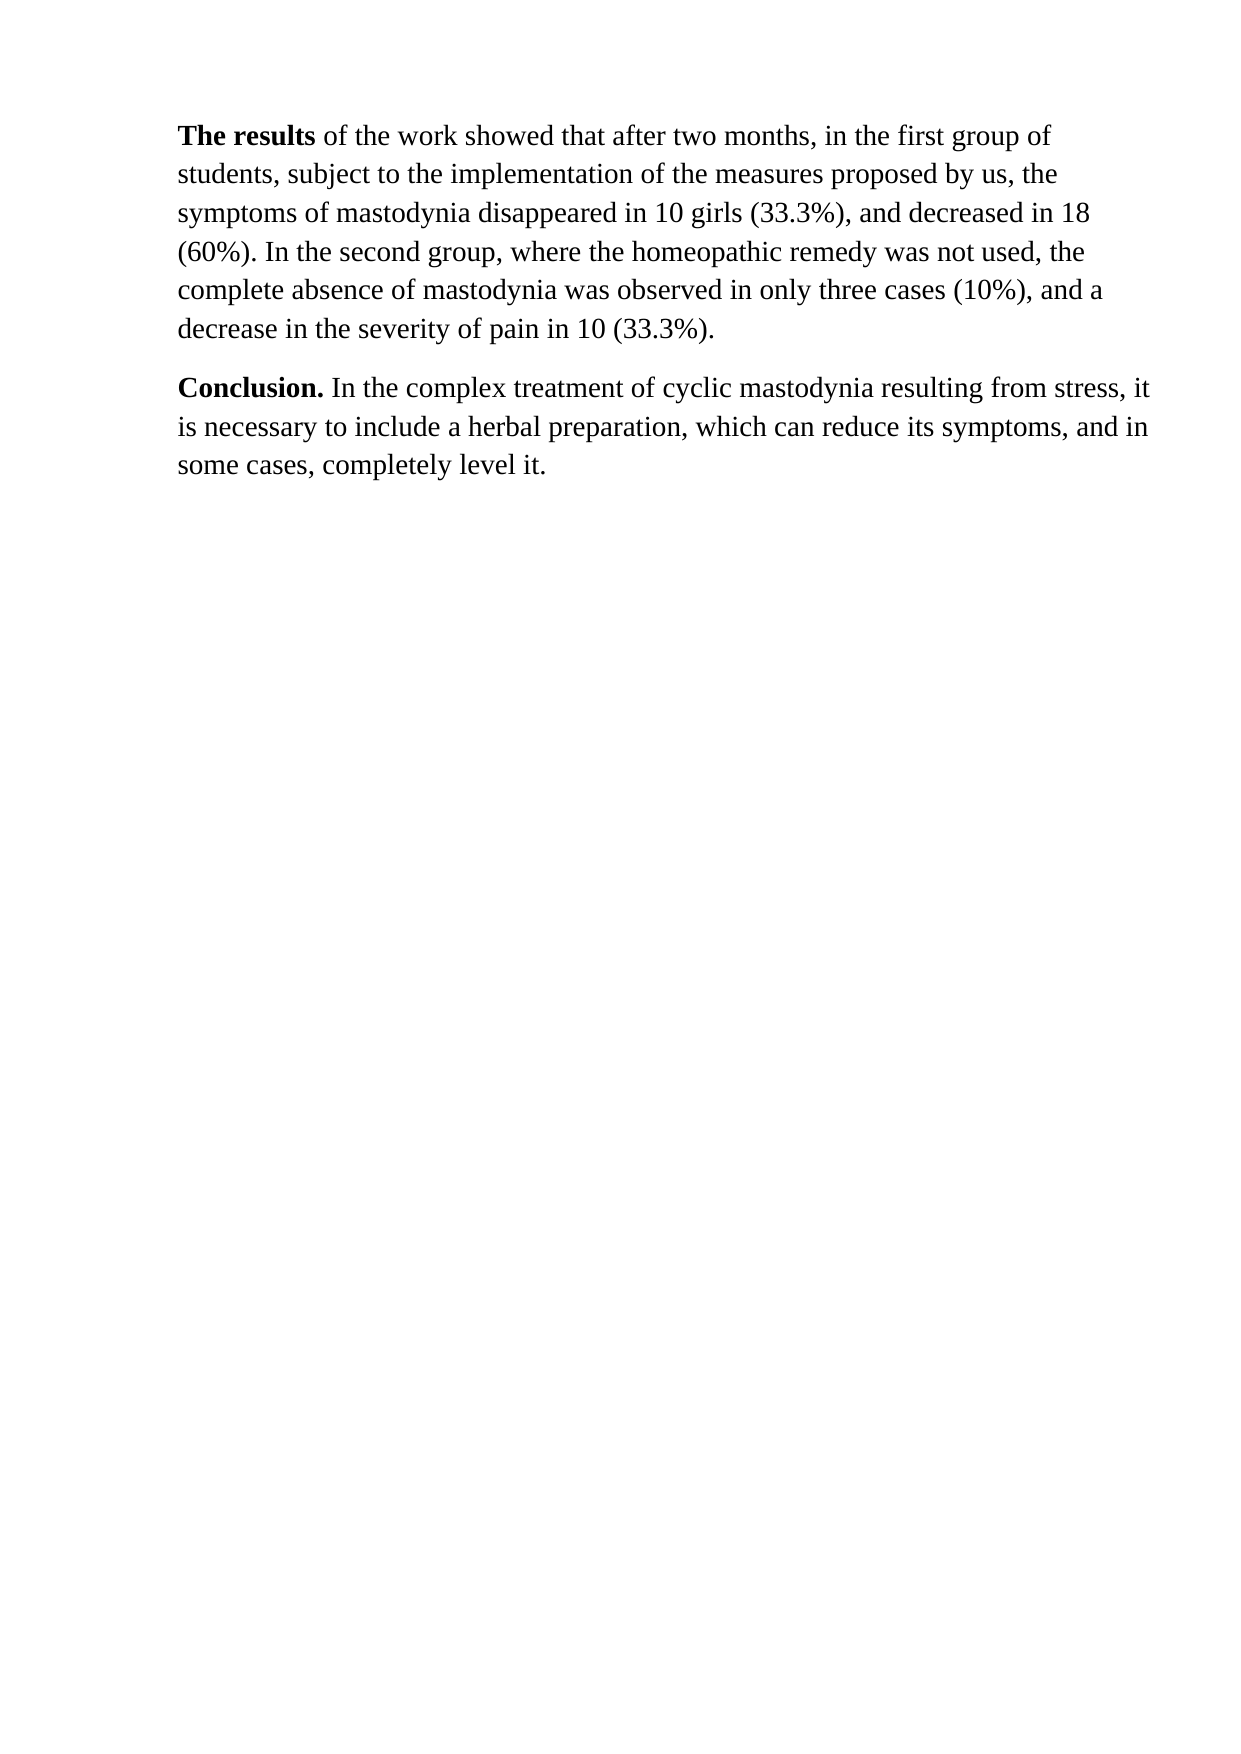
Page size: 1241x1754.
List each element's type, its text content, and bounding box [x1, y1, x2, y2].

text Сonclusion. In the complex treatment of cyclic mastodynia resulting from stress, it is necessary to include a herbal preparation, which can reduce its symptoms, and in some cases, completely level it. [177, 370, 1152, 481]
text The results of the work showed that after two months, in the first group of students, subject to the implementation of the measures proposed by us, the symptoms of mastodynia disappeared in 10 girls (33.3%), and decreased in 18 (60%). In the second group, where the homeopathic remedy was not used, the complete absence of mastodynia was observed in only three cases (10%), and a decrease in the severity of pain in 10 (33.3%). [177, 118, 1152, 344]
